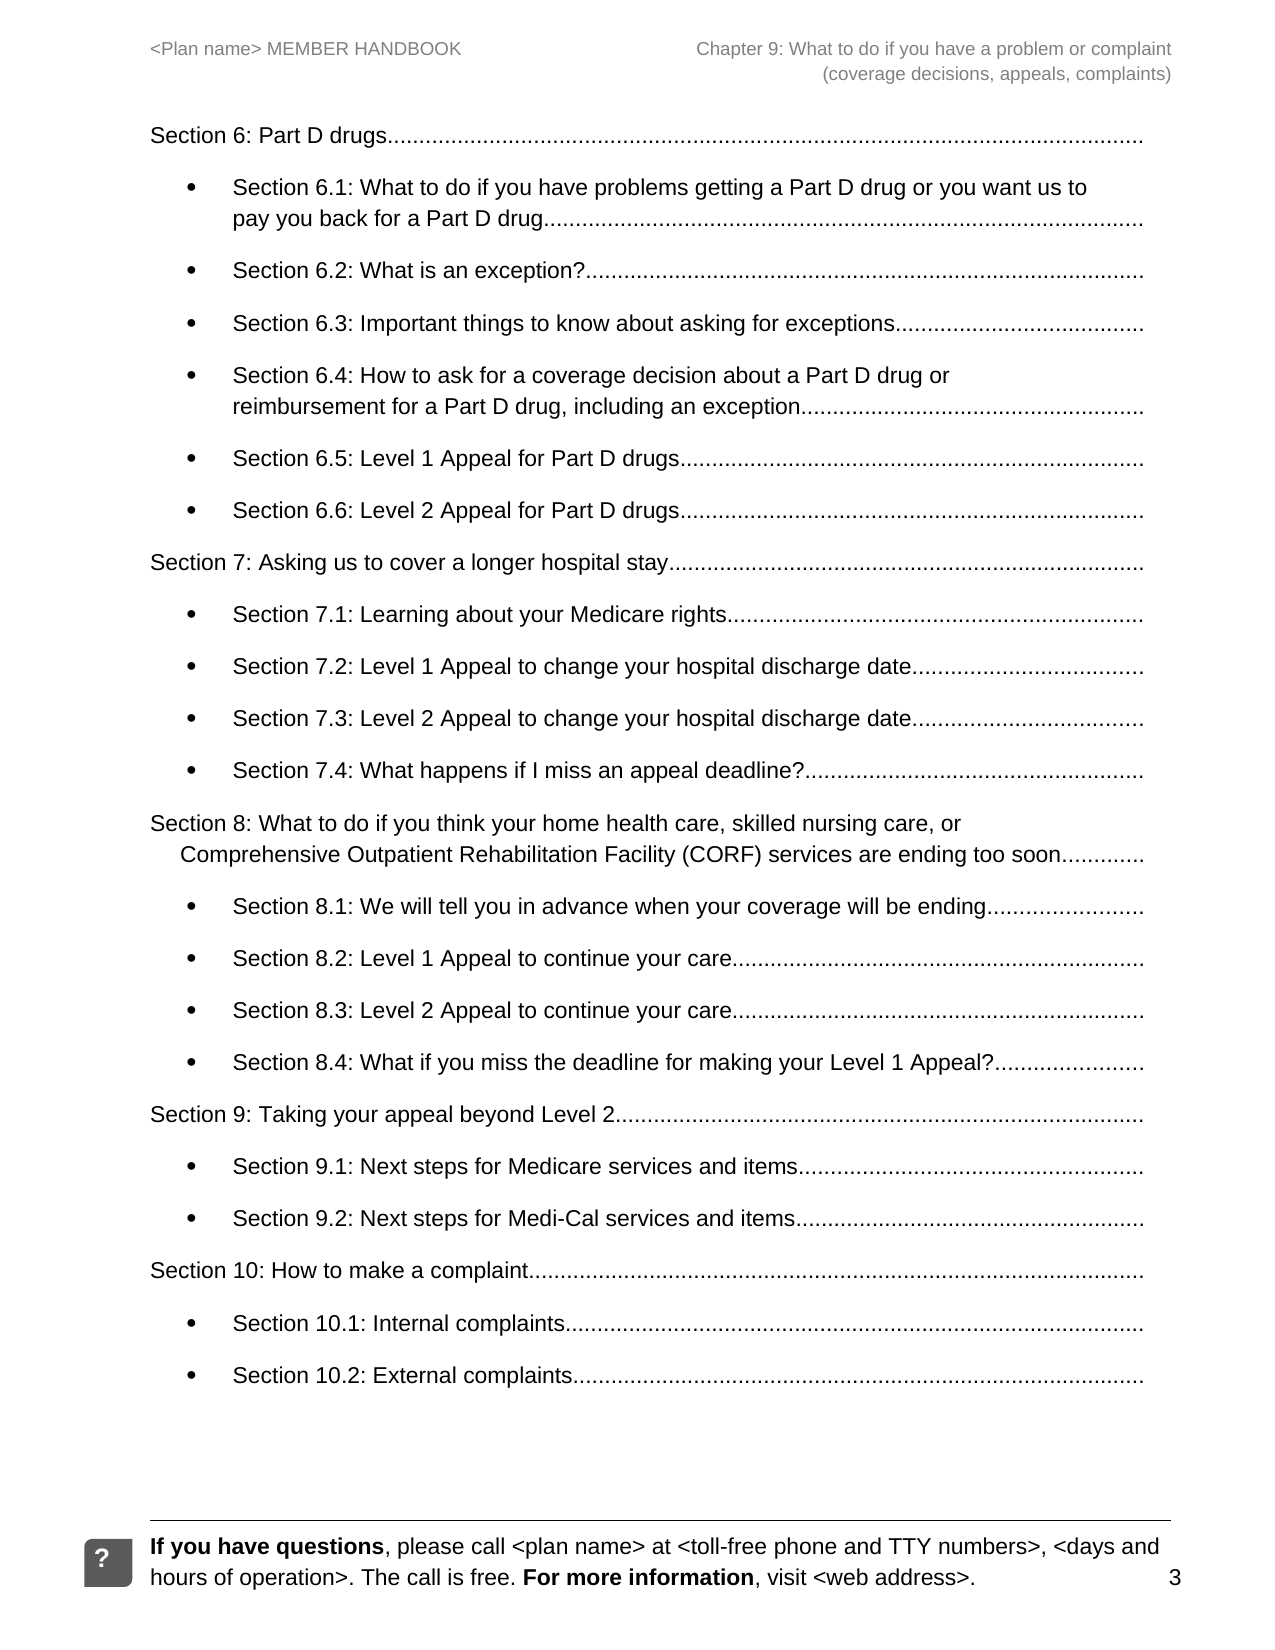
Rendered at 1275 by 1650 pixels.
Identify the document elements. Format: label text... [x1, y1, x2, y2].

text  Section 8.4: What if you miss the deadline for making your Level 1 Appeal? 46 [187, 1046, 1096, 1077]
text  Section 9.1: Next steps for Medicare services and items 48 [187, 1150, 1096, 1181]
text  Section 8.2: Level 1 Appeal to continue your care 42 [187, 941, 1096, 973]
text  Section 6.2: What is an exception? 26 [187, 254, 1096, 285]
text  Section 8.3: Level 2 Appeal to continue your care 45 [187, 993, 1096, 1025]
text  Section 6.4: How to ask for a coverage decision about a Part D drug or reimbursement for a Part D drug, including an exception 28 [187, 358, 1096, 421]
text  Section 7.1: Learning about your Medicare rights 35 [187, 598, 1096, 629]
text  Section 9.2: Next steps for Medi-Cal services and items 48 [187, 1202, 1096, 1233]
text  Section 7.2: Level 1 Appeal to change your hospital discharge date 36 [187, 650, 1096, 681]
text  Section 6.3: Important things to know about asking for exceptions 27 [187, 306, 1096, 337]
text Section 7: Asking us to cover a longer hospital stay 35 [150, 546, 1096, 577]
text  Section 6.5: Level 1 Appeal for Part D drugs 31 [187, 441, 1096, 473]
text  Section 6.1: What to do if you have problems getting a Part D drug or you want us to pay you back for a Part D drug 25 [187, 171, 1096, 233]
text  Section 7.4: What happens if I miss an appeal deadline? 39 [187, 754, 1096, 785]
text Section 8: What to do if you think your home health care, skilled nursing care, or Comprehensive Outpatient Rehabilitation Facility (CORF) services are ending too soon 42 [150, 806, 1096, 868]
text  Section 7.3: Level 2 Appeal to change your hospital discharge date 38 [187, 702, 1096, 733]
text  Section 8.1: We will tell you in advance when your coverage will be ending 42 [187, 889, 1096, 921]
text Section 10: How to make a complaint 50 [150, 1254, 1096, 1285]
text  Section 6.6: Level 2 Appeal for Part D drugs 33 [187, 493, 1096, 525]
text Section 6: Part D drugs 25 [150, 118, 1096, 150]
text  Section 10.2: External complaints 52 [187, 1358, 1096, 1389]
text  Section 10.1: Internal complaints 51 [187, 1306, 1096, 1337]
text Section 9: Taking your appeal beyond Level 2 48 [150, 1098, 1096, 1129]
